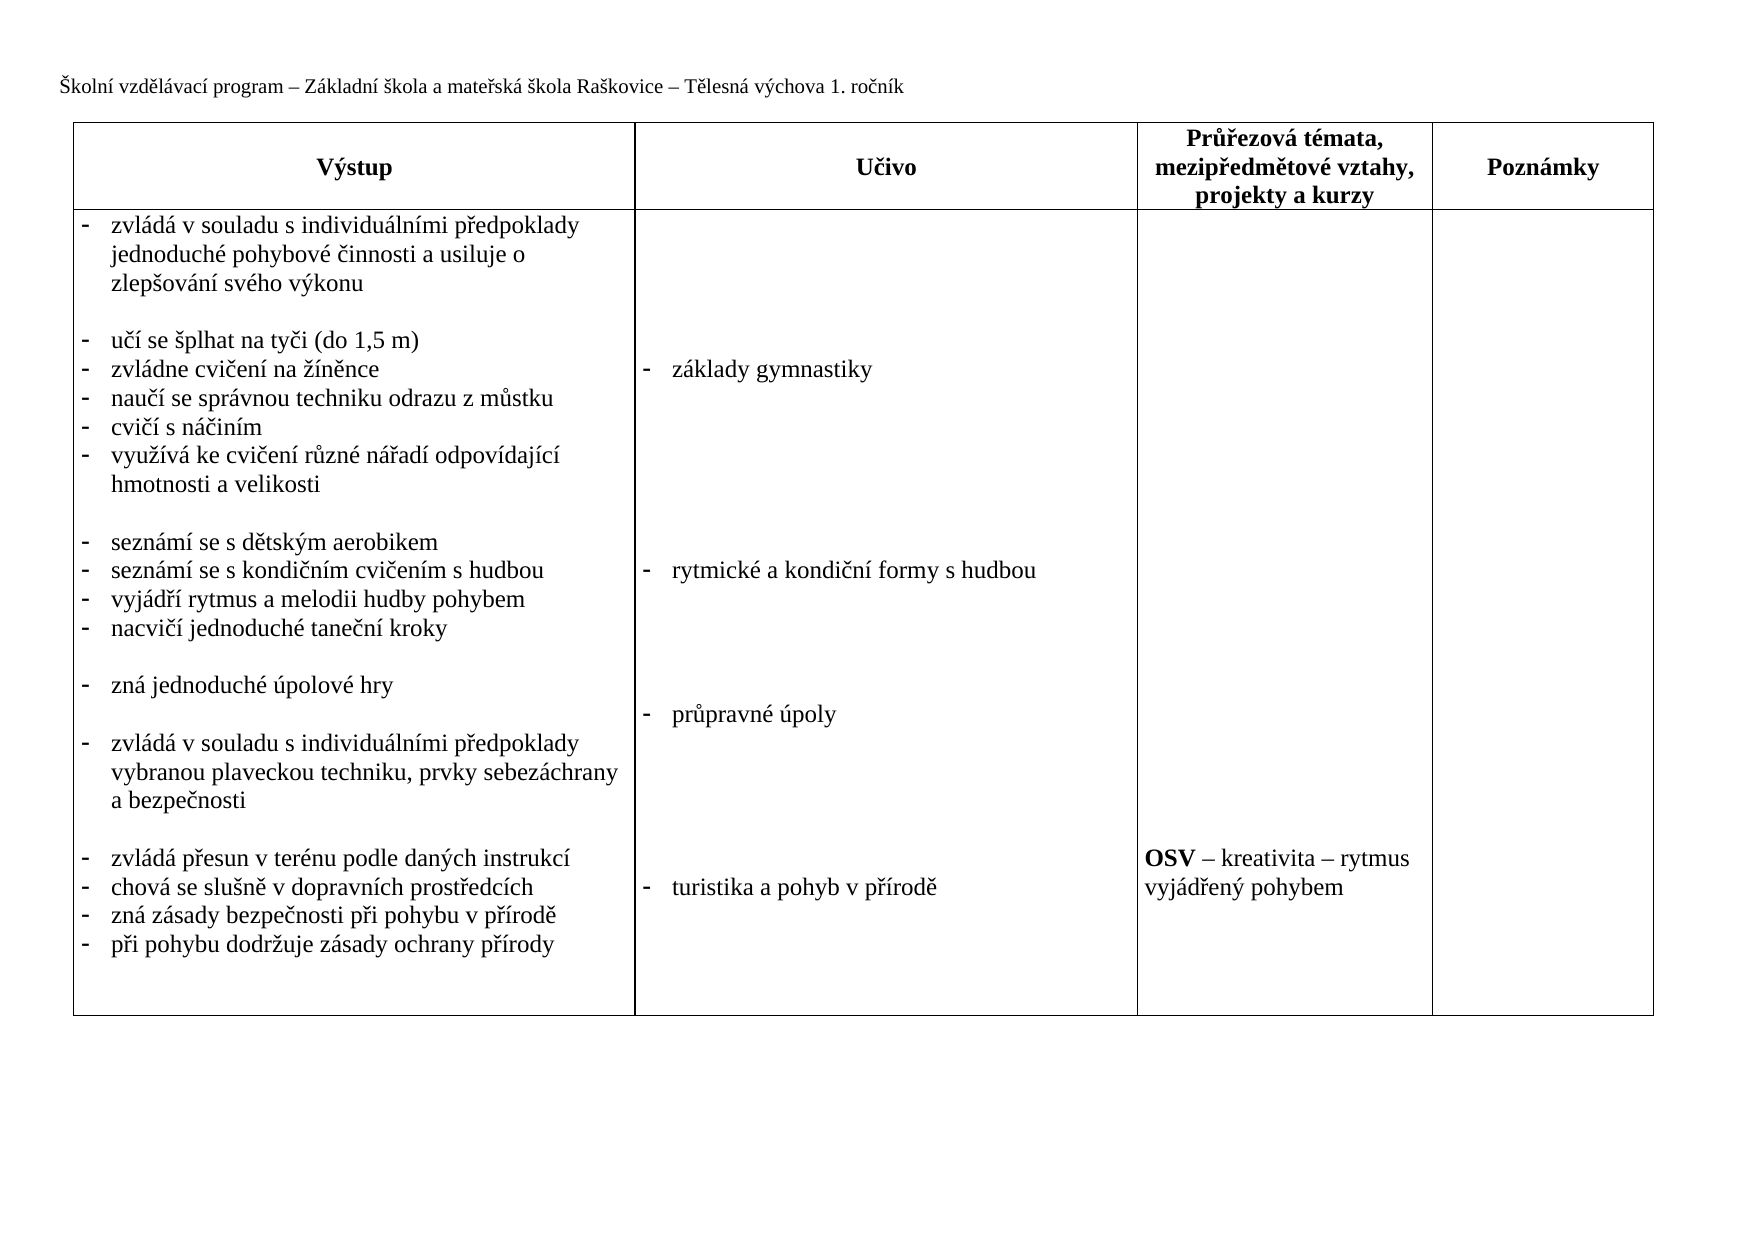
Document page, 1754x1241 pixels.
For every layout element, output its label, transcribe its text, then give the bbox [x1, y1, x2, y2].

table_header Učivo [636, 123, 1137, 209]
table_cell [636, 210, 1137, 1015]
table_header Poznámky [1433, 123, 1653, 209]
table_header Průřezová témata, mezipředmětové vztahy, projekty a kurzy [1138, 123, 1432, 209]
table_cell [1433, 210, 1653, 1015]
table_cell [1138, 210, 1432, 1015]
table_header Výstup [74, 123, 634, 209]
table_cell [74, 210, 634, 1015]
